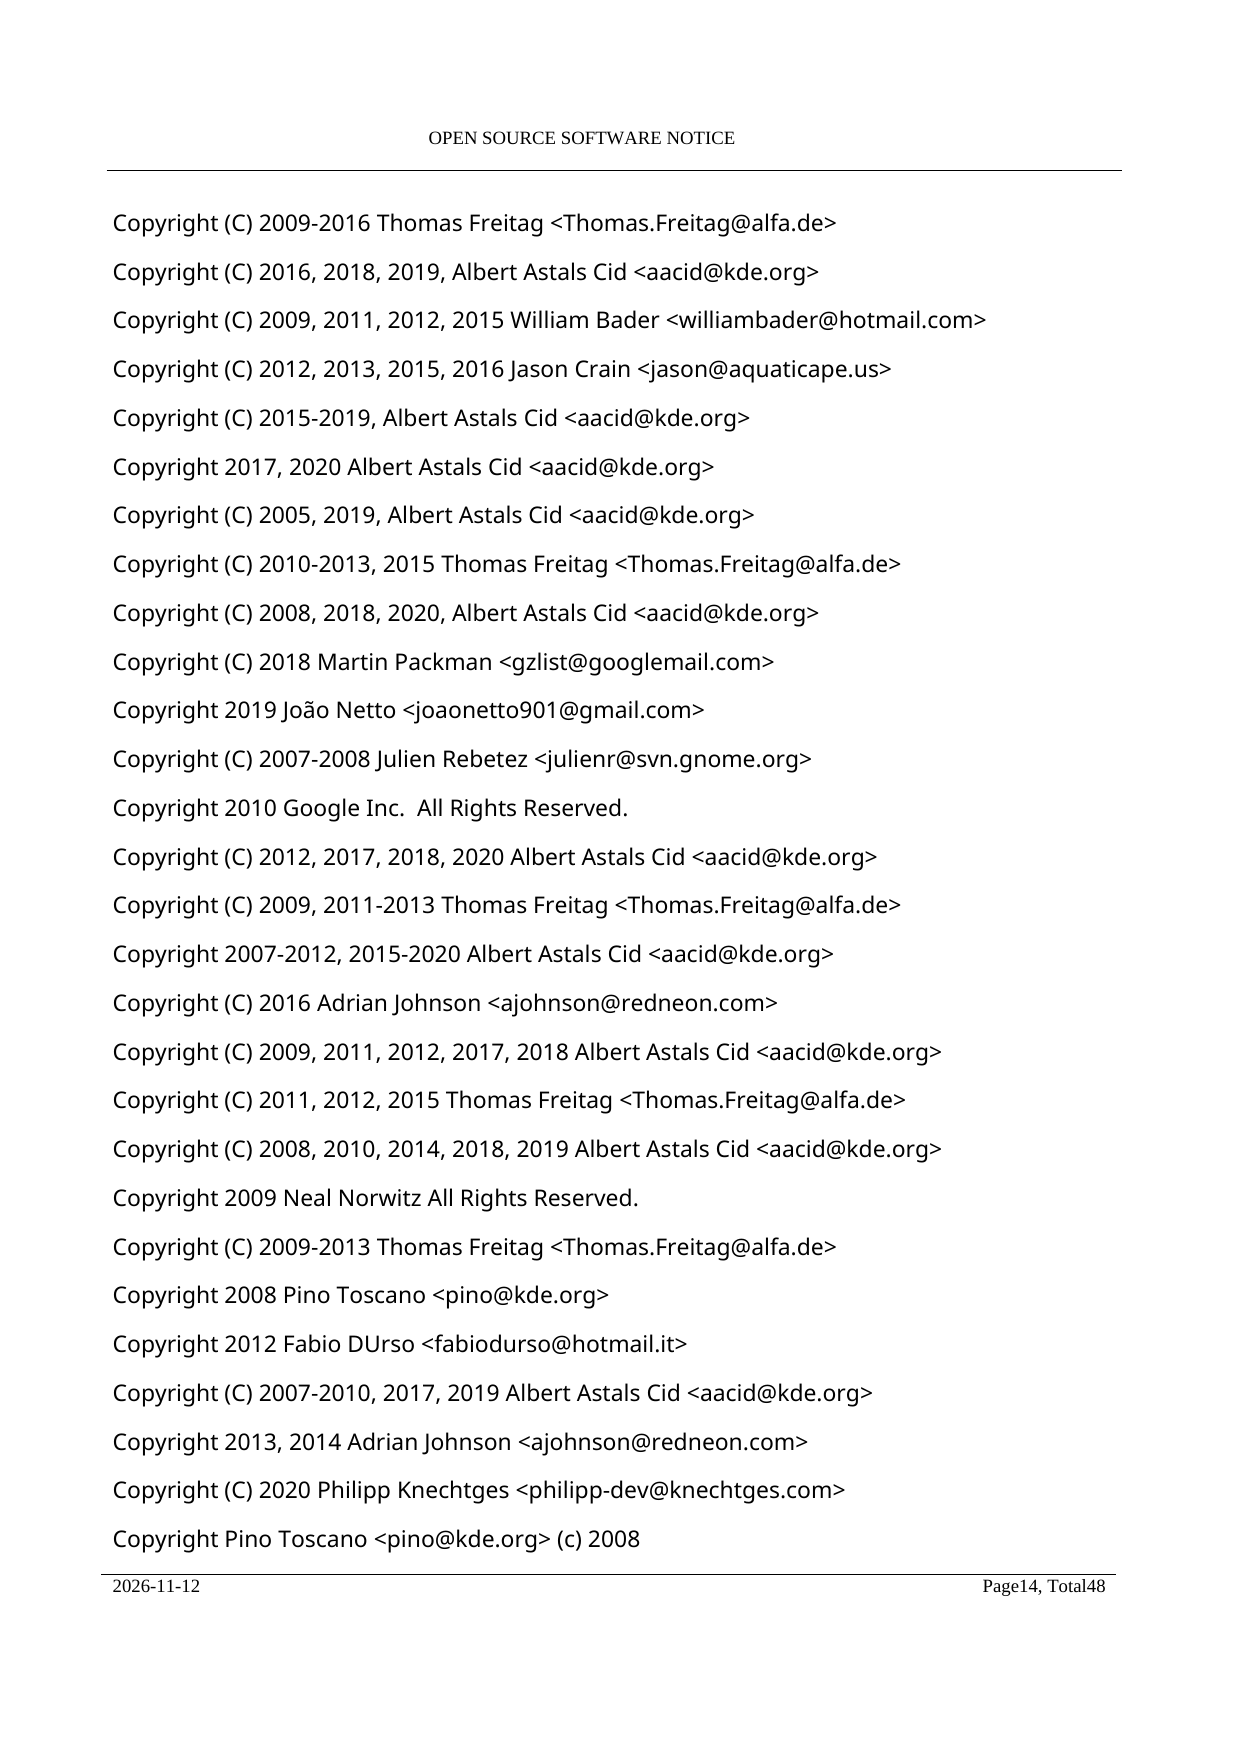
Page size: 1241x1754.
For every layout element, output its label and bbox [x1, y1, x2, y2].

text [112, 206, 1128, 1555]
